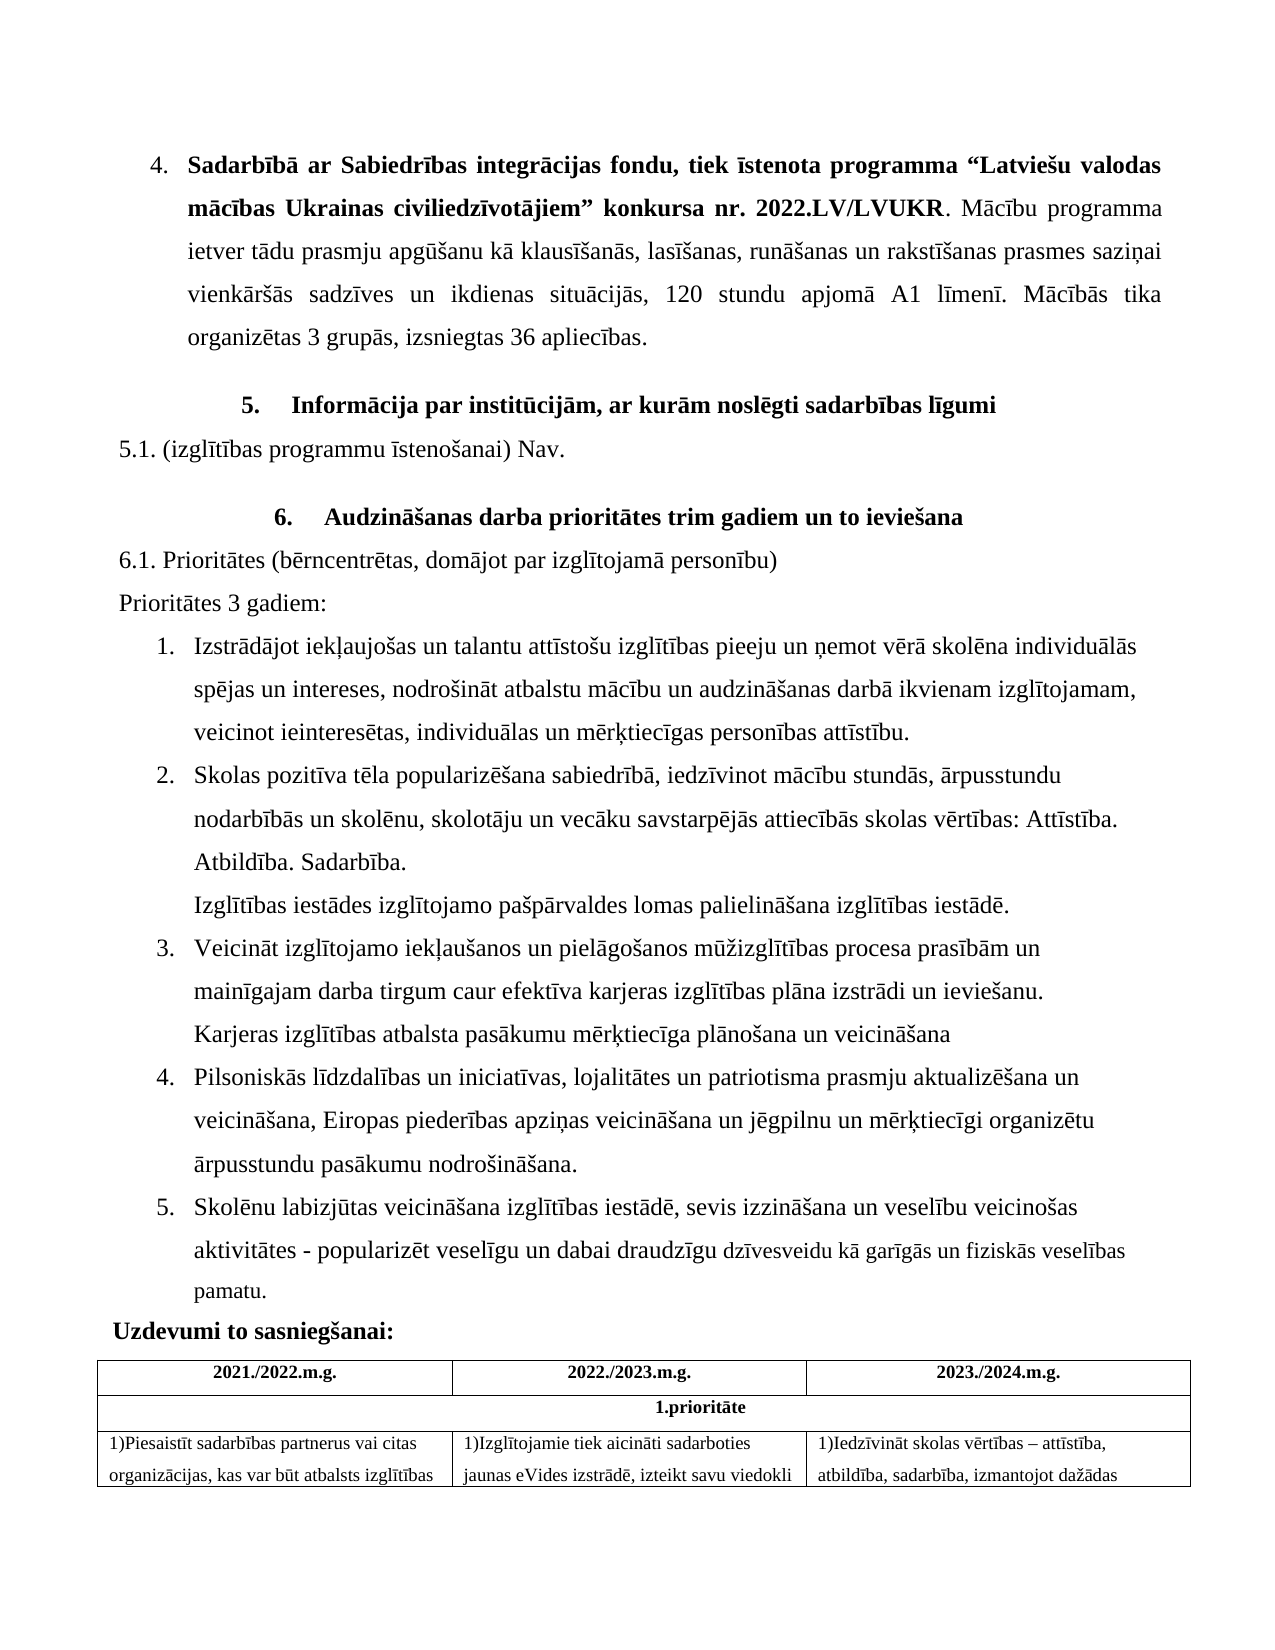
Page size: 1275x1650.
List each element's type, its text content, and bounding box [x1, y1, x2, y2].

list Skolēnu labizjūtas veicināšana izglītības iestādē, sevis izzināšana un veselību veicinošas aktivitātes - popularizēt veselīgu un dabai draudzīgu dzīvesveidu kā garīgās un fiziskās veselības pamatu. [156, 1192, 1162, 1303]
text 6. Audzināšanas darba prioritātes trim gadiem un to ieviešana [75, 502, 1162, 531]
text Uzdevumi to sasniegšanai: [112, 1316, 1162, 1345]
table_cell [807, 1432, 1190, 1486]
list Pilsoniskās līdzdalības un iniciatīvas, lojalitātes un patriotisma prasmju aktualizēšana un veicināšana, Eiropas piederības apziņas veicināšana un jēgpilnu un mērķtiecīgi organizētu ārpusstundu pasākumu nodrošināšana. [156, 1062, 1162, 1177]
list Veicināt izglītojamo iekļaušanos un pielāgošanos mūžizglītības procesa prasībām un mainīgajam darba tirgum caur efektīva karjeras izglītības plāna izstrādi un ieviešanu. Karjeras izglītības atbalsta pasākumu mērķtiecīga plānošana un veicināšana [156, 933, 1162, 1048]
table_header 2021./2022.m.g. [98, 1361, 452, 1395]
list Sadarbībā ar Sabiedrības integrācijas fondu, tiek īstenota programma “Latviešu valodas mācības Ukrainas civiliedzīvotājiem” konkursa nr. 2022.LV/LVUKR. Mācību programma ietver tādu prasmju apgūšanu kā klausīšanās, lasīšanas, runāšanas un rakstīšanas prasmes saziņai vienkāršās sadzīves un ikdienas situācijās, 120 stundu apjomā A1 līmenī. Mācībās tika organizētas 3 grupās, izsniegtas 36 apliecības. [150, 150, 1162, 351]
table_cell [98, 1432, 452, 1486]
list Izstrādājot iekļaujošas un talantu attīstošu izglītības pieeju un ņemot vērā skolēna individuālās spējas un intereses, nodrošināt atbalstu mācību un audzināšanas darbā ikvienam izglītojamam, veicinot ieinteresētas, individuālas un mērķtiecīgas personības attīstību. [156, 631, 1162, 746]
table_cell 1.prioritāte [98, 1396, 1190, 1431]
text 5.1. (izglītības programmu īstenošanai) Nav. [119, 434, 1162, 462]
table_header 2023./2024.m.g. [807, 1361, 1190, 1395]
text 5. Informācija par institūcijām, ar kurām noslēgti sadarbības līgumi [75, 391, 1162, 419]
text Prioritātes 3 gadiem: [119, 588, 1162, 617]
list Skolas pozitīva tēla popularizēšana sabiedrībā, iedzīvinot mācību stundās, ārpusstundu nodarbībās un skolēnu, skolotāju un vecāku savstarpējās attiecībās skolas vērtības: Attīstība. Atbildība. Sadarbība. Izglītības iestādes izglītojamo pašpārvaldes lomas palielināšana izglītības iestādē. [156, 761, 1162, 919]
text 6.1. Prioritātes (bērncentrētas, domājot par izglītojamā personību) [119, 545, 1162, 574]
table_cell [453, 1432, 806, 1486]
table_header 2022./2023.m.g. [453, 1361, 806, 1395]
